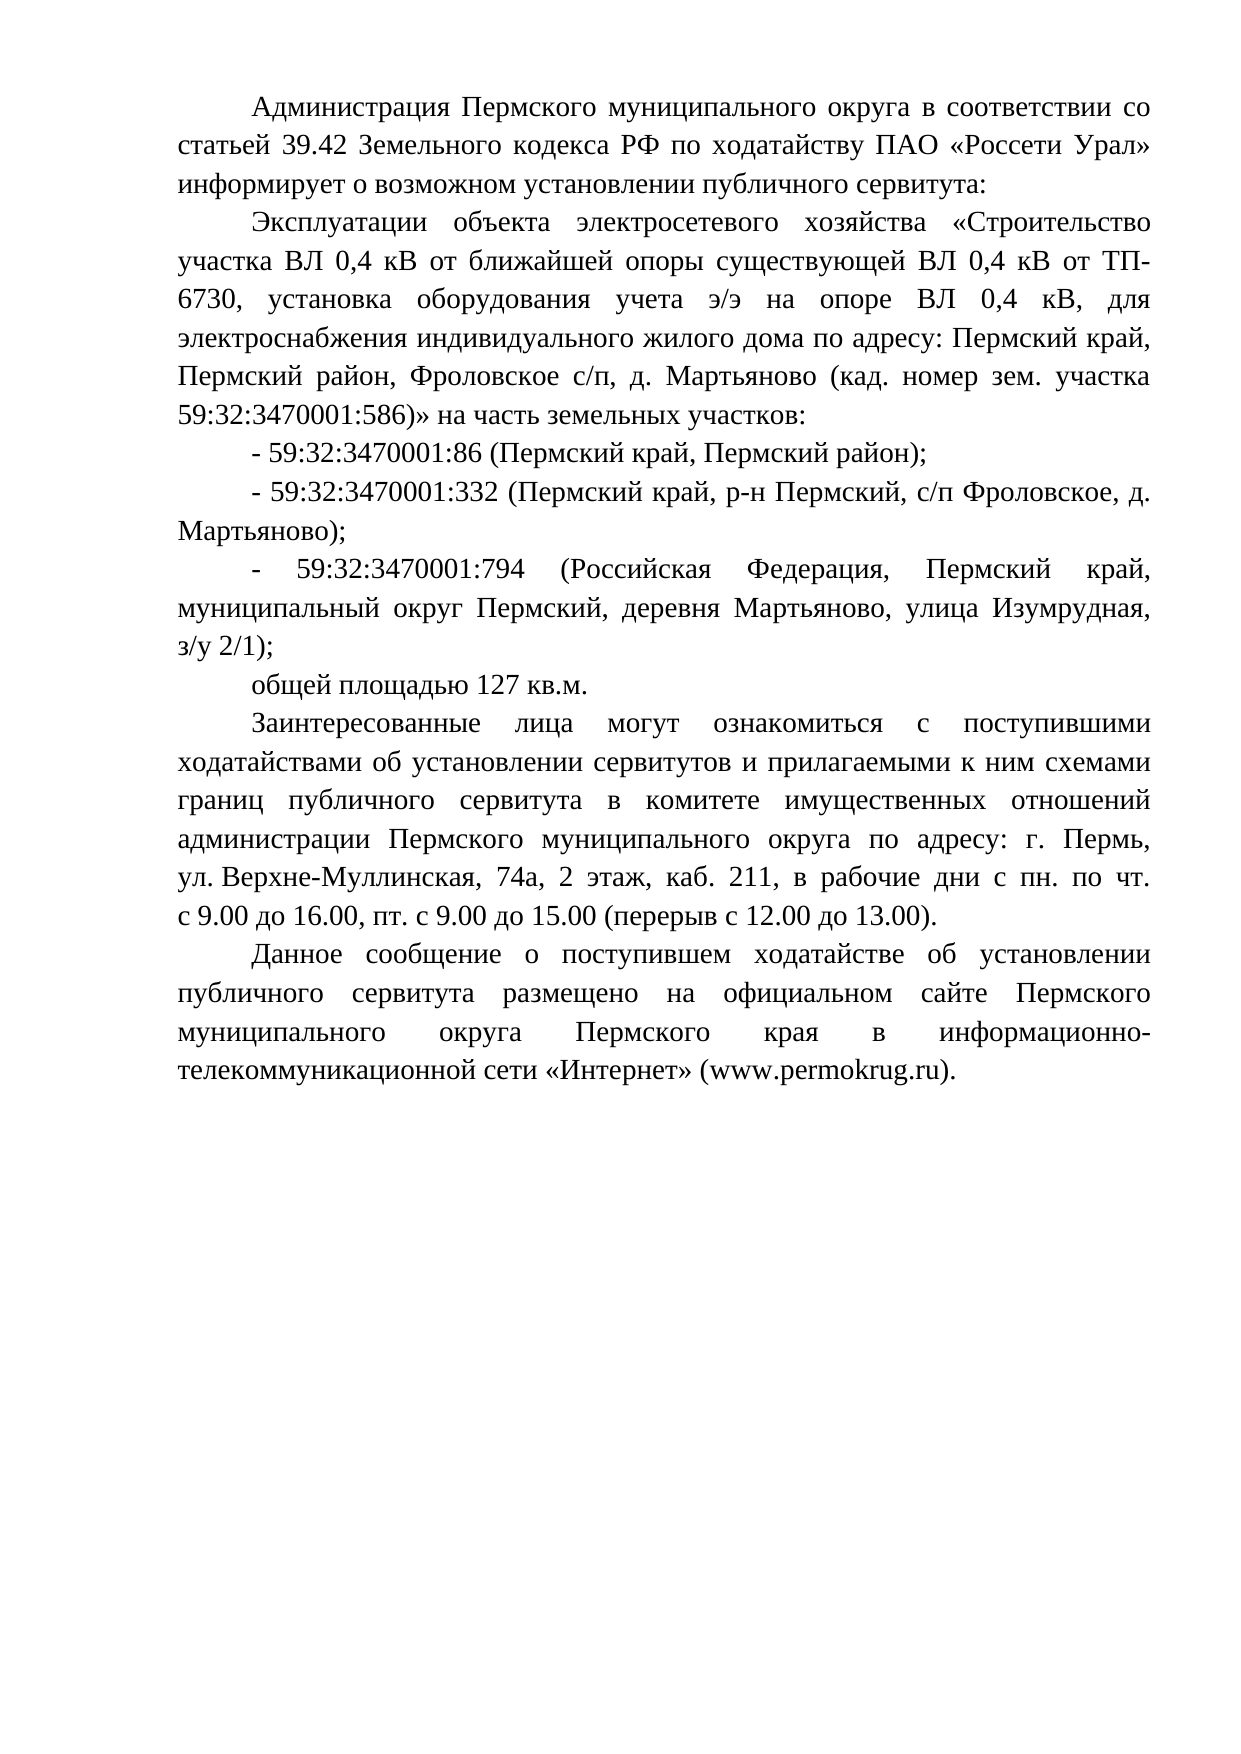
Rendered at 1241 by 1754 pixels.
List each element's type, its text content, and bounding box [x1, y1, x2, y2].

list Эксплуатации объекта электросетевого хозяйства «Строительство участка ВЛ 0,4 кВ от ближайшей опоры существующей ВЛ 0,4 кВ от ТП-6730, установка оборудования учета э/э на опоре ВЛ 0,4 кВ, для электроснабжения индивидуального жилого дома по адресу: Пермский край, Пермский район, Фроловское с/п, д. Мартьяново (кад. номер зем. участка 59:32:3470001:586)» на часть земельных участков: [177, 204, 1152, 431]
text Данное сообщение о поступившем ходатайстве об установлении публичного сервитута размещено на официальном сайте Пермского муниципального округа Пермского края в информационно-телекоммуникационной сети «Интернет» (www.permokrug.ru). [177, 937, 1152, 1086]
list - 59:32:3470001:794 (Российская Федерация, Пермский край, муниципальный округ Пермский, деревня Мартьяново, улица Изумрудная, з/у 2/1); [177, 551, 1152, 662]
list - 59:32:3470001:332 (Пермский край, р-н Пермский, с/п Фроловское, д. Мартьяново); [177, 474, 1152, 546]
list - 59:32:3470001:86 (Пермский край, Пермский район); [177, 436, 1152, 469]
text Администрация Пермского муниципального округа в соответствии со статьей 39.42 Земельного кодекса РФ по ходатайству ПАО «Россети Урал» информирует о возможном установлении публичного сервитута: [177, 89, 1152, 199]
list Заинтересованные лица могут ознакомиться с поступившими ходатайствами об установлении сервитутов и прилагаемыми к ним схемами границ публичного сервитута в комитете имущественных отношений администрации Пермского муниципального округа по адресу: г. Пермь, ул. Верхне-Муллинская, 74а, 2 этаж, каб. 211, в рабочие дни с пн. по чт. с 9.00 до 16.00, пт. с 9.00 до 15.00 (перерыв с 12.00 до 13.00). [177, 705, 1152, 932]
text общей площадью 127 кв.м. [177, 667, 1152, 700]
